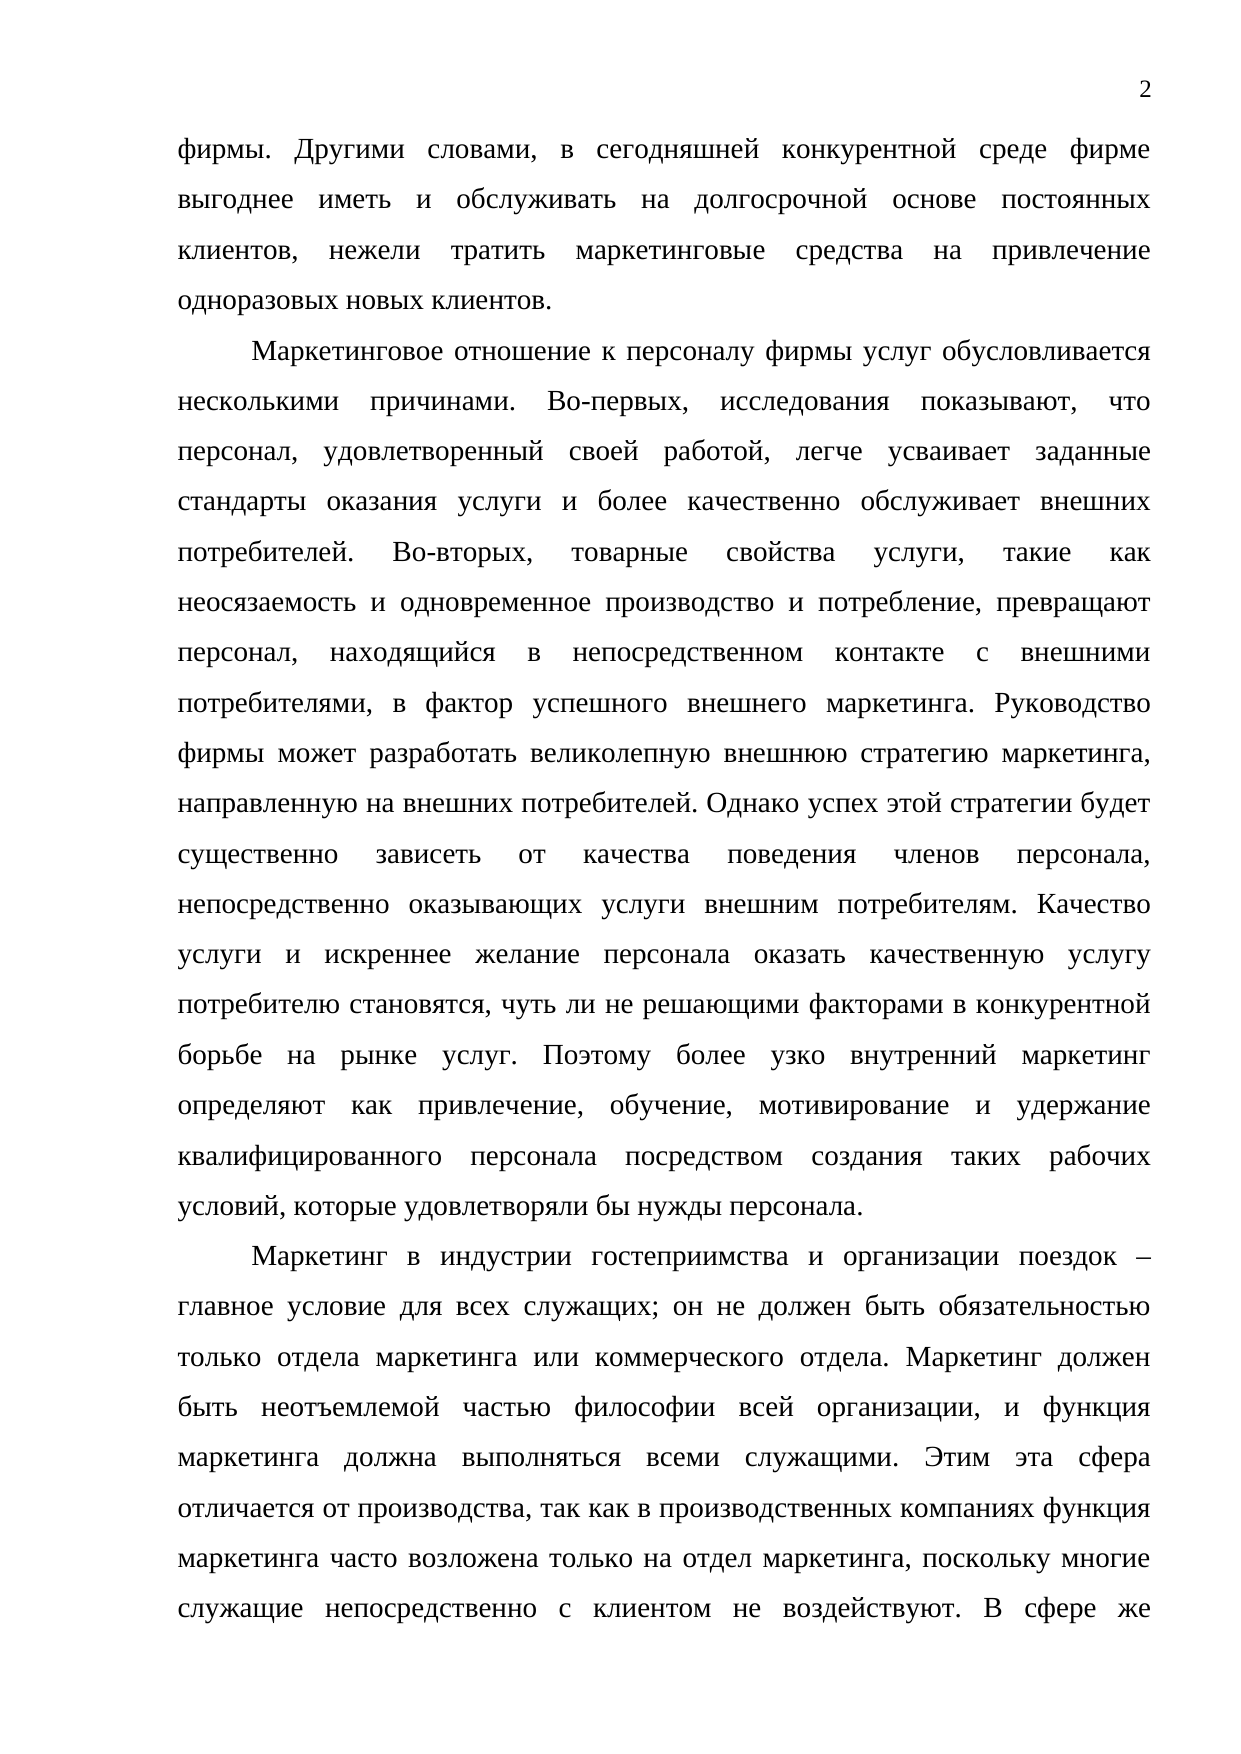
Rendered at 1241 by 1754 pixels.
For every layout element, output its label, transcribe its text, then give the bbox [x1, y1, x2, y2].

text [177, 1238, 1152, 1624]
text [177, 131, 1152, 316]
text Маркетинговое отношение к персоналу фирмы услуг обусловливается несколькими причинами. Во-первых, исследования показывают, что персонал, удовлетворенный своей работой, легче усваивает заданные стандарты оказания услуги и более качественно обслуживает внешних потребителей. Во-вторых, товарные свойства услуги, такие как неосязаемость и одновременное производство и потребление, превращают персонал, находящийся в непосредственном контакте с внешними потребителями, в фактор успешного внешнего маркетинга. Руководство фирмы может разработать великолепную внешнюю стратегию маркетинга, направленную на внешних потребителей. Однако успех этой стратегии будет существенно зависеть от качества поведения членов персонала, непосредственно оказывающих услуги внешним потребителям. Качество услуги и искреннее желание персонала оказать качественную услугу потребителю становятся, чуть ли не решающими факторами в конкурентной борьбе на рынке услуг. Поэтому более узко внутренний маркетинг определяют как привлечение, обучение, мотивирование и удержание квалифицированного персонала посредством создания таких рабочих условий, которые удовлетворяли бы нужды персонала. [177, 333, 1152, 1221]
